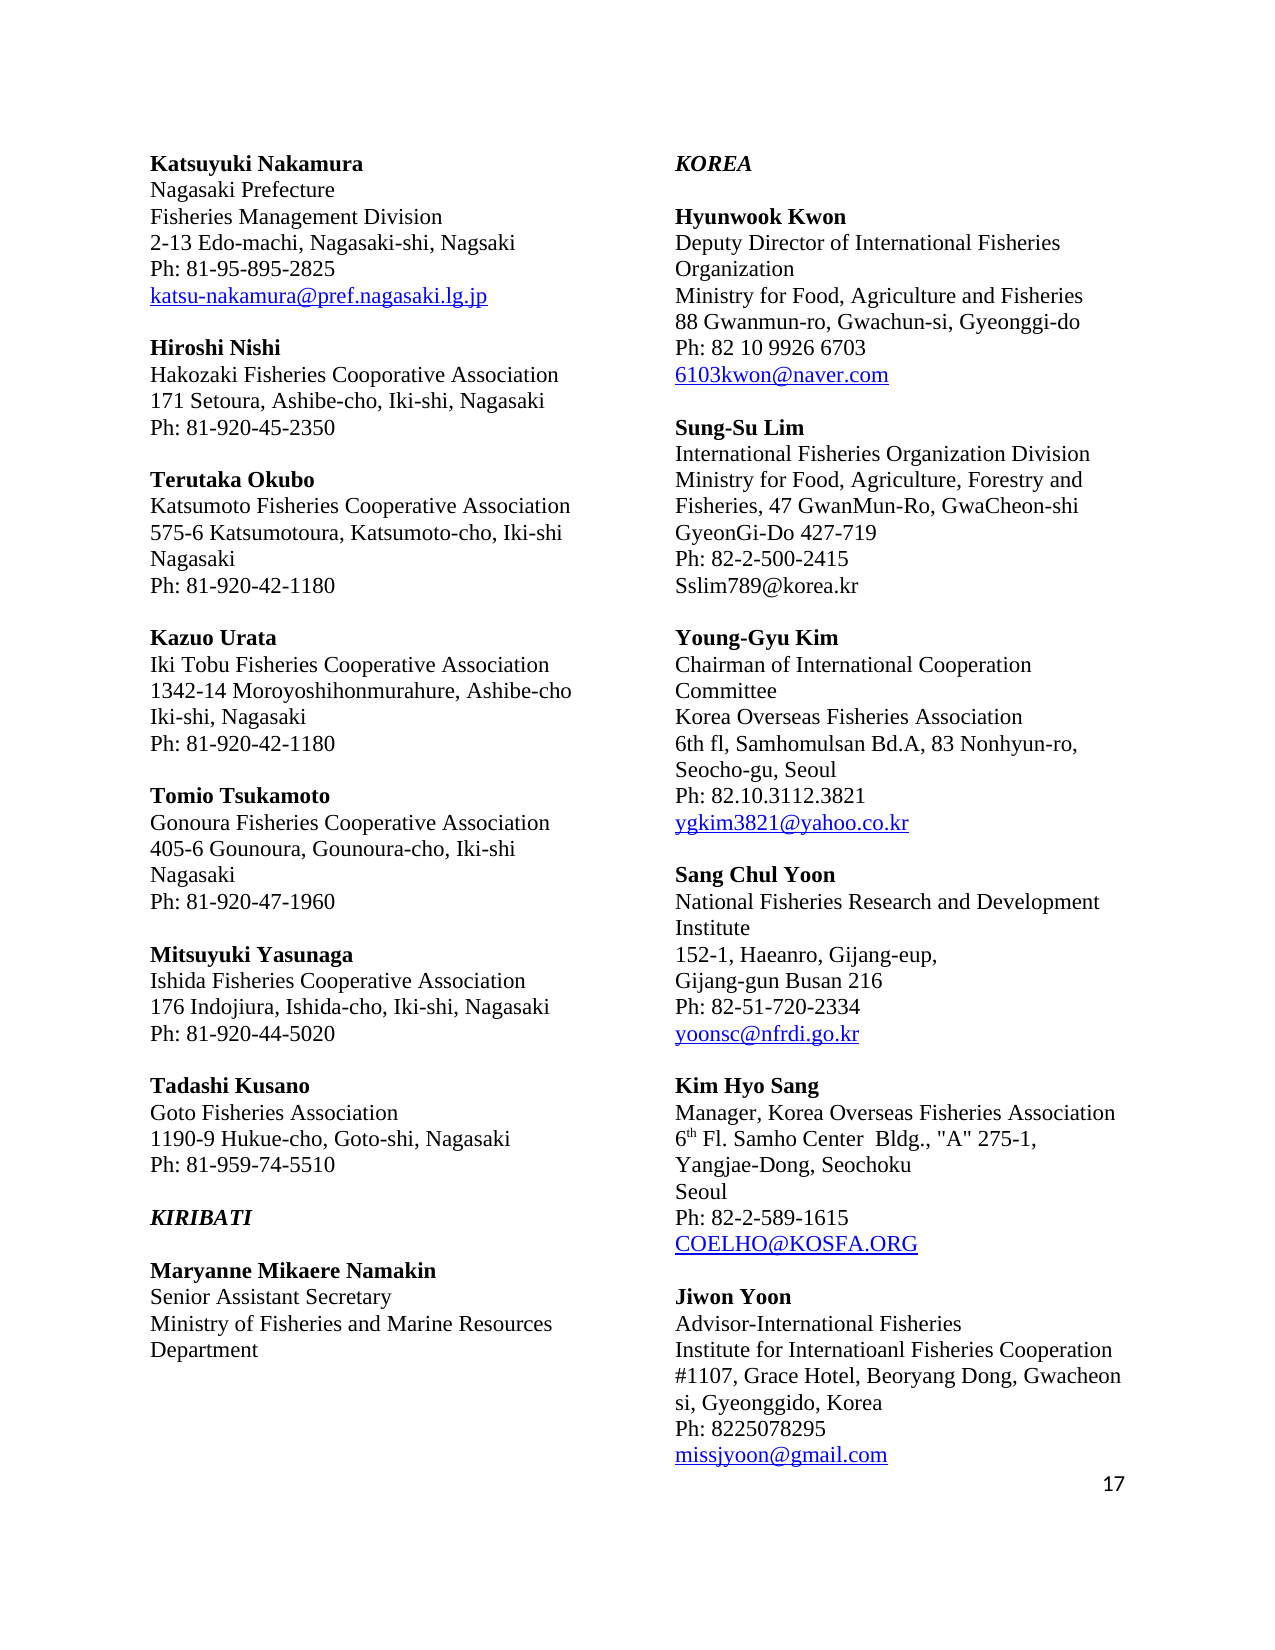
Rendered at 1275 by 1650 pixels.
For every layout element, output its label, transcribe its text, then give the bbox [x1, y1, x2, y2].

text 171 Setoura, Ashibe-cho, Iki-shi, Nagasaki [150, 387, 600, 413]
text 1342-14 Moroyoshihonmurahure, Ashibe-cho Iki-shi, Nagasaki [150, 677, 600, 730]
text Hyunwook Kwon [675, 203, 1125, 229]
text Kazuo Urata [150, 624, 600, 651]
text Kim Hyo Sang [675, 1072, 1125, 1099]
text Fisheries Management Division [150, 203, 600, 229]
text 152-1, Haeanro, Gijang-eup, [675, 941, 1125, 967]
text Sslim789@korea.kr [675, 572, 1125, 598]
text ygkim3821@yahoo.co.kr [675, 809, 1125, 835]
text missjyoon@gmail.com [675, 1441, 1125, 1468]
text Katsuyuki Nakamura [150, 150, 600, 176]
text Seoul [675, 1178, 1125, 1204]
text Terutaka Okubo [150, 466, 600, 493]
text Ph: 81-959-74-5510 [150, 1151, 600, 1178]
text Ph: 81-95-895-2825 [150, 255, 600, 282]
text KIRIBATI [150, 1204, 600, 1231]
text Chairman of International Cooperation Committee [675, 651, 1125, 703]
text Ministry for Food, Agriculture, Forestry and Fisheries, 47 GwanMun-Ro, GwaCheon-shi [675, 466, 1125, 519]
text Young-Gyu Kim [675, 624, 1125, 651]
text Ph: 82 10 9926 6703 [675, 334, 1125, 361]
text Gijang-gun Busan 216 [675, 967, 1125, 993]
text Institute for Internatioanl Fisheries Cooperation [675, 1336, 1125, 1362]
text 6th fl, Samhomulsan Bd.A, 83 Nonhyun-ro, Seocho-gu, Seoul [675, 730, 1125, 782]
text Hiroshi Nishi [150, 334, 600, 361]
text Ph: 82-2-500-2415 [675, 545, 1125, 572]
text International Fisheries Organization Division [675, 440, 1125, 466]
text Ishida Fisheries Cooperative Association [150, 967, 600, 993]
text COELHO@KOSFA.ORG [675, 1231, 1125, 1257]
text 88 Gwanmun-ro, Gwachun-si, Gyeonggi-do [675, 308, 1125, 334]
text 6103kwon@naver.com [675, 361, 1125, 387]
text 2-13 Edo-machi, Nagasaki-shi, Nagsaki [150, 229, 600, 255]
text Hakozaki Fisheries Cooporative Association [150, 361, 600, 387]
text Deputy Director of International Fisheries Organization [675, 229, 1125, 282]
text GyeonGi-Do 427-719 [675, 519, 1125, 545]
text Senior Assistant Secretary [150, 1283, 600, 1309]
text National Fisheries Research and Development Institute [675, 888, 1125, 941]
text Nagasaki Prefecture [150, 176, 600, 203]
text Ph: 82-2-589-1615 [675, 1204, 1125, 1231]
text Tadashi Kusano [150, 1072, 600, 1099]
text Ph: 81-920-45-2350 [150, 413, 600, 440]
text Ph: 81-920-44-5020 [150, 1020, 600, 1046]
text Ph: 81-920-42-1180 [150, 572, 600, 598]
text Ph: 82.10.3112.3821 [675, 782, 1125, 809]
text Goto Fisheries Association [150, 1099, 600, 1125]
text Iki Tobu Fisheries Cooperative Association [150, 651, 600, 677]
text Ph: 81-920-47-1960 [150, 888, 600, 914]
text Ph: 82-51-720-2334 [675, 993, 1125, 1020]
text 176 Indojiura, Ishida-cho, Iki-shi, Nagasaki [150, 993, 600, 1020]
text KOREA [675, 150, 1125, 176]
text Sung-Su Lim [675, 413, 1125, 440]
text Sang Chul Yoon [675, 862, 1125, 888]
text Ministry of Fisheries and Marine Resources Department [150, 1309, 600, 1362]
text 405-6 Gounoura, Gounoura-cho, Iki-shi Nagasaki [150, 835, 600, 888]
text katsu-nakamura@pref.nagasaki.lg.jp [150, 282, 600, 308]
text Korea Overseas Fisheries Association [675, 703, 1125, 730]
text 1190-9 Hukue-cho, Goto-shi, Nagasaki [150, 1125, 600, 1151]
text Jiwon Yoon [675, 1283, 1125, 1309]
text Katsumoto Fisheries Cooperative Association [150, 493, 600, 519]
text Gonoura Fisheries Cooperative Association [150, 809, 600, 835]
text Ministry for Food, Agriculture and Fisheries [675, 282, 1125, 308]
text Ph: 8225078295 [675, 1415, 1125, 1441]
text Maryanne Mikaere Namakin [150, 1257, 600, 1283]
text Tomio Tsukamoto [150, 782, 600, 809]
text #1107, Grace Hotel, Beoryang Dong, Gwacheon si, Gyeonggido, Korea [675, 1362, 1125, 1415]
text yoonsc@nfrdi.go.kr [675, 1020, 1125, 1046]
text Mitsuyuki Yasunaga [150, 941, 600, 967]
text 6th Fl. Samho Center Bldg., "A" 275-1, Yangjae-Dong, Seochoku [675, 1125, 1125, 1178]
text Manager, Korea Overseas Fisheries Association [675, 1099, 1125, 1125]
text Advisor-International Fisheries [675, 1309, 1125, 1336]
text Ph: 81-920-42-1180 [150, 730, 600, 756]
text 575-6 Katsumotoura, Katsumoto-cho, Iki-shi Nagasaki [150, 519, 600, 572]
